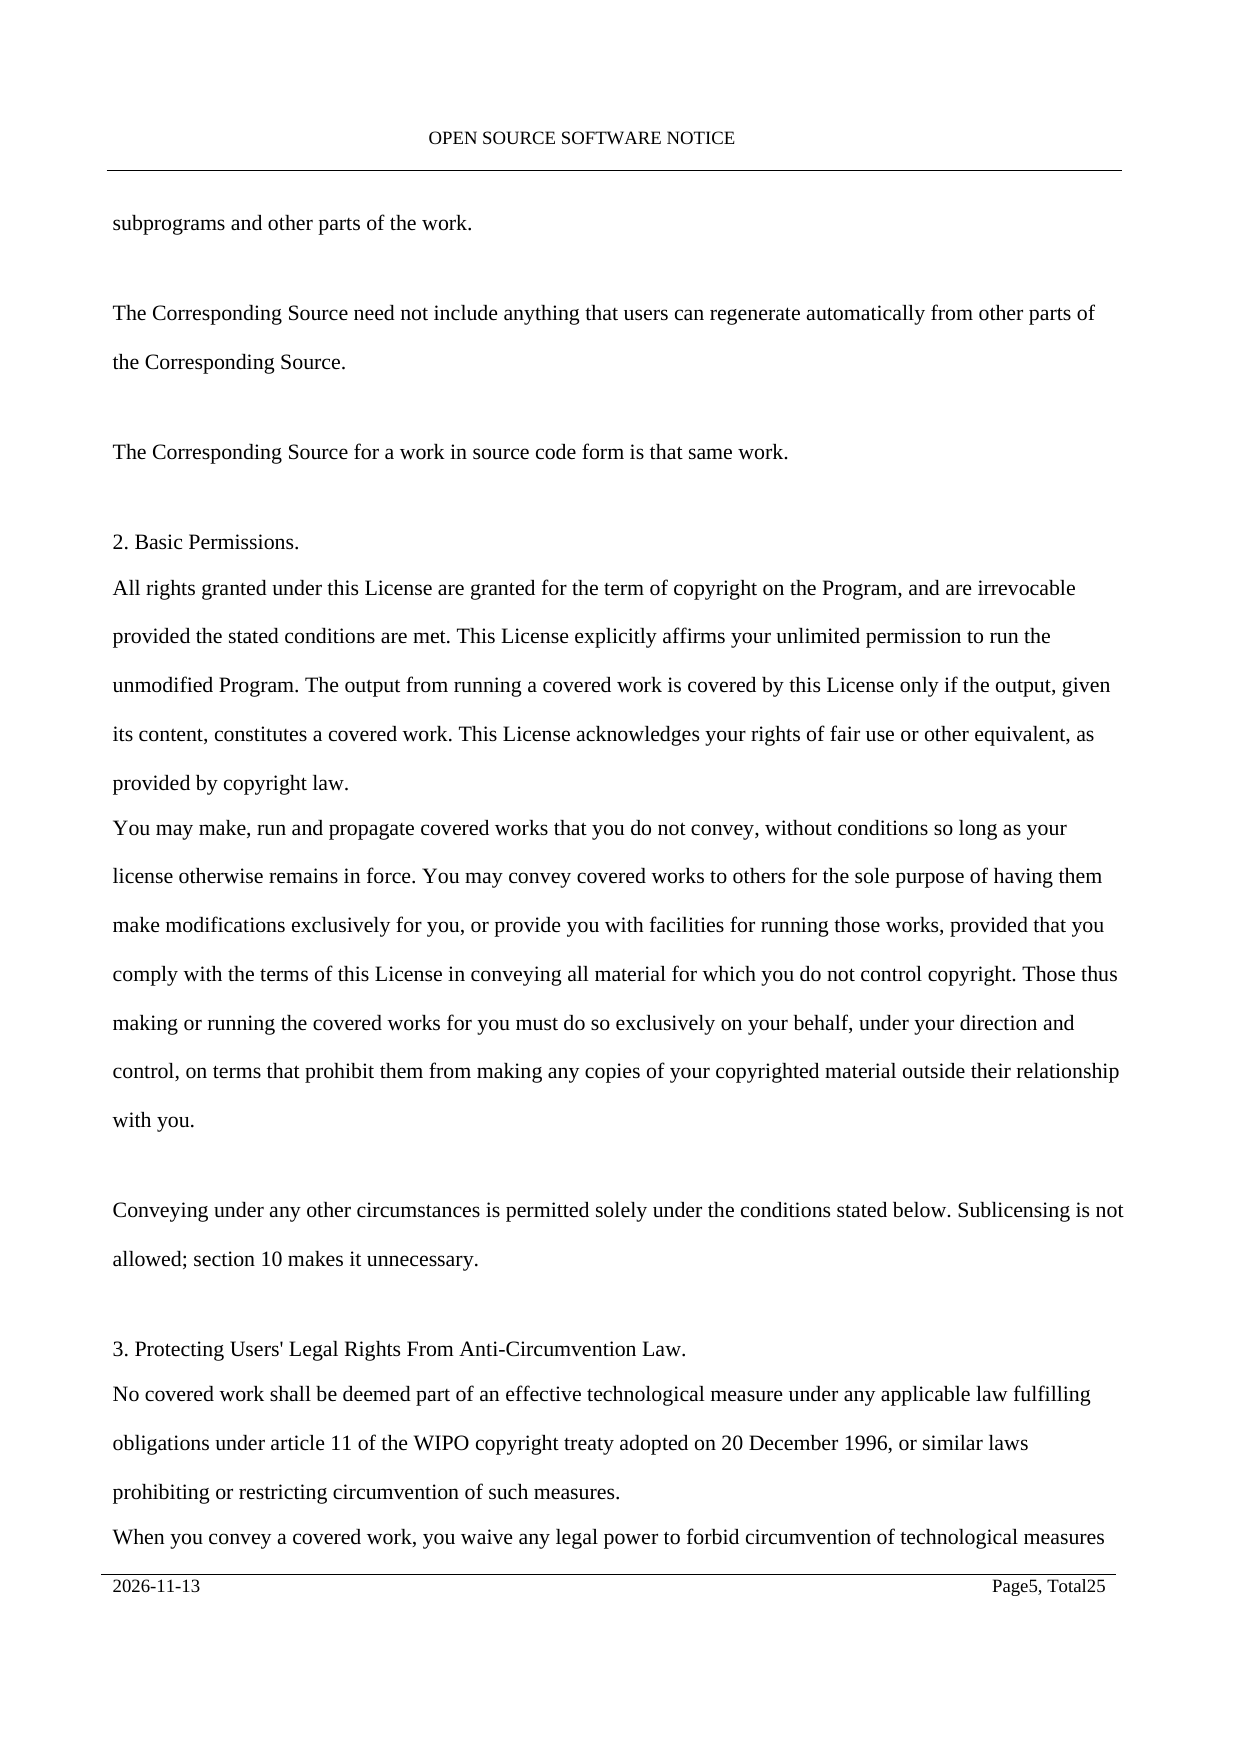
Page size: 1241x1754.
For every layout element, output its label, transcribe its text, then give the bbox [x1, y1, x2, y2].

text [112, 1520, 1128, 1553]
text The Corresponding Source for a work in source code form is that same work. [112, 436, 1128, 468]
text All rights granted under this License are granted for the term of copyright on the Program, and are irrevocable provided the stated conditions are met. This License explicitly affirms your unlimited permission to run the unmodified Program. The output from running a covered work is covered by this License only if the output, given its content, constitutes a covered work. This License acknowledges your rights of fair use or other equivalent, as provided by copyright law. [112, 571, 1128, 798]
text The Corresponding Source need not include anything that users can regenerate automatically from other parts of the Corresponding Source. [112, 297, 1128, 378]
text 2. Basic Permissions. [112, 526, 1128, 558]
text subprograms and other parts of the work. [112, 206, 1128, 239]
text No covered work shall be deemed part of an effective technological measure under any applicable law fulfilling obligations under article 11 of the WIPO copyright treaty adopted on 20 December 1996, or similar laws prohibiting or restricting circumvention of such measures. [112, 1378, 1128, 1508]
text You may make, run and propagate covered works that you do not convey, without conditions so long as your license otherwise remains in force. You may convey covered works to others for the sole purpose of having them make modifications exclusively for you, or provide you with facilities for running those works, provided that you comply with the terms of this License in conveying all material for which you do not control copyright. Those thus making or running the covered works for you must do so exclusively on your behalf, under your direction and control, on terms that prohibit them from making any copies of your copyrighted material outside their relationship with you. [112, 811, 1128, 1136]
text 3. Protecting Users' Legal Rights From Anti-Circumvention Law. [112, 1333, 1128, 1365]
text Conveying under any other circumstances is permitted solely under the conditions stated below. Sublicensing is not allowed; section 10 makes it unnecessary. [112, 1194, 1128, 1275]
